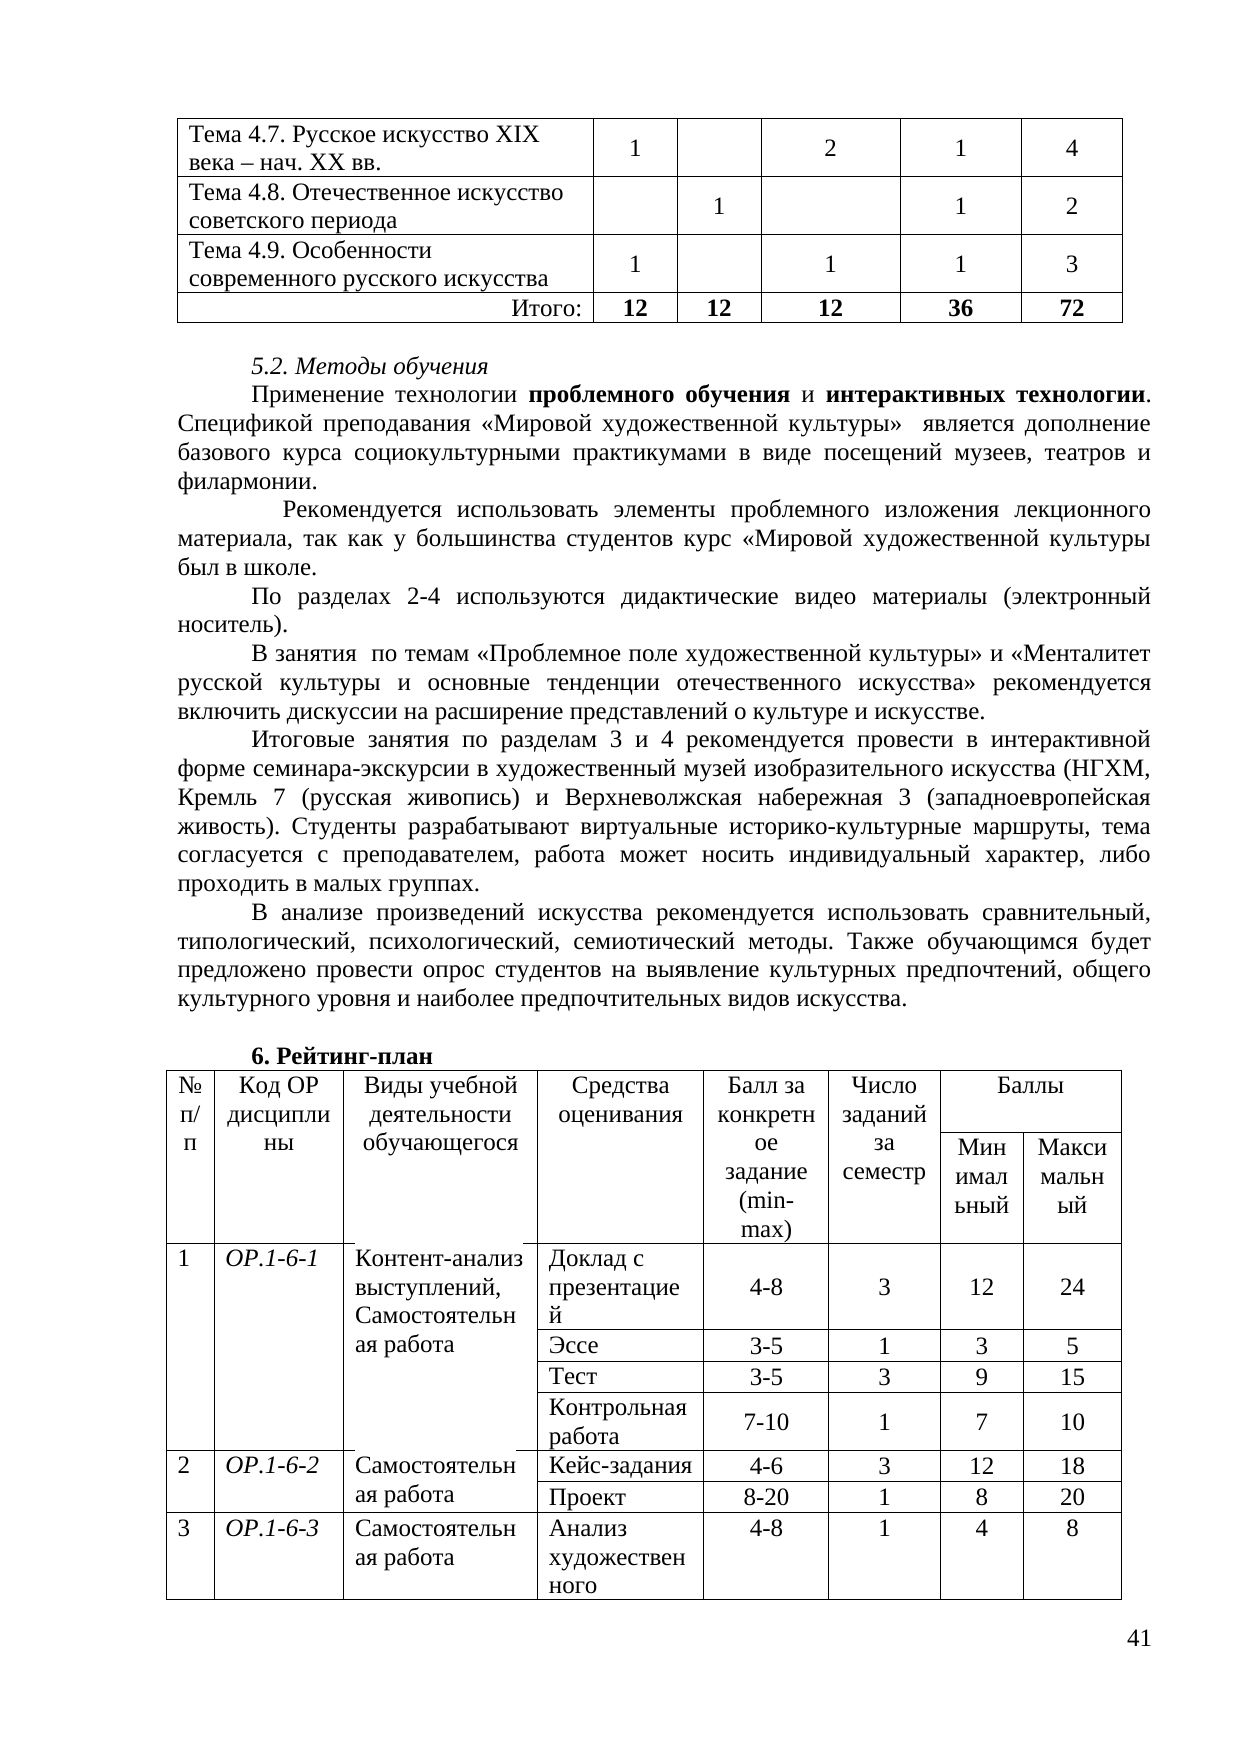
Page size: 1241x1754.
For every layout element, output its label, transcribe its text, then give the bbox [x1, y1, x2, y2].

table_cell 3 [829, 1244, 940, 1329]
table_cell 1 [762, 235, 900, 292]
table_header Балл за конкретное задание (min-max) [704, 1071, 828, 1242]
table_cell 3 [941, 1330, 1023, 1361]
table_cell Тема 4.9. Особенности современного русского искусства [178, 235, 593, 292]
table_cell 8 [941, 1482, 1023, 1512]
table_header Баллы [941, 1071, 1121, 1132]
table_cell 4 [1022, 119, 1122, 176]
table_cell 15 [1024, 1362, 1121, 1392]
table_cell Эссе [538, 1330, 703, 1361]
table_cell 2 [762, 119, 900, 176]
table_cell 1 [829, 1330, 940, 1361]
table_cell 3 [1022, 235, 1122, 292]
table_cell [762, 177, 900, 234]
table_cell 9 [941, 1362, 1023, 1392]
table_cell 1 [678, 177, 761, 234]
table_cell Самостоятельная работа [344, 1451, 537, 1512]
table_cell 1 [594, 235, 677, 292]
table_cell 7-10 [704, 1393, 828, 1450]
table_header № п/п [167, 1071, 214, 1242]
text 6. Рейтинг-план [177, 1041, 1152, 1069]
table_cell 4-6 [704, 1451, 828, 1481]
table_cell 7 [941, 1393, 1023, 1450]
table_cell 3-5 [704, 1362, 828, 1392]
text Итоговые занятия по разделам 3 и 4 рекомендуется провести в интерактивной форме семинара-экскурсии в художественный музей изобразительного искусства (НГХМ, Кремль 7 (русская живопись) и Верхневолжская набережная 3 (западноевропейская живость). Студенты разрабатывают виртуальные историко-культурные маршруты, тема согласуется с преподавателем, работа может носить индивидуальный характер, либо проходить в малых группах. [177, 724, 1152, 897]
table_cell 36 [901, 293, 1021, 321]
table_cell 8-20 [704, 1482, 828, 1512]
table_cell 2 [1022, 177, 1122, 234]
text По разделах 2-4 используются дидактические видео материалы (электронный носитель). [177, 581, 1152, 638]
table_cell 12 [941, 1244, 1023, 1329]
table_cell 12 [678, 293, 761, 321]
table_cell 72 [1022, 293, 1122, 321]
text В занятия по темам «Проблемное поле художественной культуры» и «Менталитет русской культуры и основные тенденции отечественного искусства» рекомендуется включить дискуссии на расширение представлений о культуре и искусстве. [177, 638, 1152, 724]
table_cell ОР.1-6-1 [215, 1244, 343, 1450]
table_cell 3-5 [704, 1330, 828, 1361]
table_cell 12 [594, 293, 677, 321]
table_cell 8 [1024, 1513, 1121, 1599]
text Рекомендуется использовать элементы проблемного изложения лекционного материала, так как у большинства студентов курс «Мировой художественной культуры был в школе. [177, 494, 1152, 581]
table_cell 3 [829, 1451, 940, 1481]
table_cell Кейс-задания [538, 1451, 703, 1481]
table_cell 1 [829, 1513, 940, 1599]
table_cell 1 [167, 1244, 214, 1450]
table_cell Тема 4.7. Русское искусство ХIХ века – нач. ХХ вв. [178, 119, 593, 176]
table_cell 12 [762, 293, 900, 321]
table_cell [344, 1513, 537, 1599]
table_cell Контрольная работа [538, 1393, 703, 1450]
table_cell Минимальный [941, 1133, 1023, 1242]
table_cell 1 [901, 119, 1021, 176]
table_header Средства оценивания [538, 1071, 703, 1242]
table_cell 10 [1024, 1393, 1121, 1450]
table_cell Тест [538, 1362, 703, 1392]
text Применение технологии проблемного обучения и интерактивных технологии. Спецификой преподавания «Мировой художественной культуры» является дополнение базового курса социокультурными практикумами в виде посещений музеев, театров и филармонии. [177, 379, 1152, 494]
table_cell 3 [829, 1362, 940, 1392]
table_cell 12 [941, 1451, 1023, 1481]
table_cell [678, 235, 761, 292]
table_header Число заданий за семестр [829, 1071, 940, 1242]
text В анализе произведений искусства рекомендуется использовать сравнительный, типологический, психологический, семиотический методы. Также обучающимся будет предложено провести опрос студентов на выявление культурных предпочтений, общего культурного уровня и наиболее предпочтительных видов искусства. [177, 897, 1152, 1012]
table_cell [678, 119, 761, 176]
table_cell Тема 4.8. Отечественное искусство советского периода [178, 177, 593, 234]
table_cell 1 [901, 177, 1021, 234]
table_header Код ОР дисциплины [215, 1071, 343, 1242]
table_header Виды учебной деятельности обучающегося [344, 1071, 537, 1242]
table_cell [594, 177, 677, 234]
table_cell 2 [167, 1451, 214, 1512]
text 5.2. Методы обучения [177, 351, 1152, 379]
table_cell 1 [829, 1482, 940, 1512]
table_cell Максимальный [1024, 1133, 1121, 1242]
table_cell 1 [901, 235, 1021, 292]
table_cell ОР.1-6-2 [215, 1451, 343, 1512]
table_cell 5 [1024, 1330, 1121, 1361]
table_cell 18 [1024, 1451, 1121, 1481]
table_cell 4-8 [704, 1513, 828, 1599]
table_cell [538, 1513, 703, 1599]
table_cell 24 [1024, 1244, 1121, 1329]
table_cell 4-8 [704, 1244, 828, 1329]
table_cell ОР.1-6-3 [215, 1513, 343, 1599]
table_cell 3 [167, 1513, 214, 1599]
table_cell 4 [941, 1513, 1023, 1599]
table_cell Итого: [178, 293, 593, 321]
table_cell 1 [829, 1393, 940, 1450]
table_cell Проект [538, 1482, 703, 1512]
table_cell 1 [594, 119, 677, 176]
table_cell Доклад с презентацией [538, 1244, 703, 1329]
table_cell 20 [1024, 1482, 1121, 1512]
table_cell Контент-анализ выступлений, Самостоятельная работа [344, 1244, 537, 1450]
